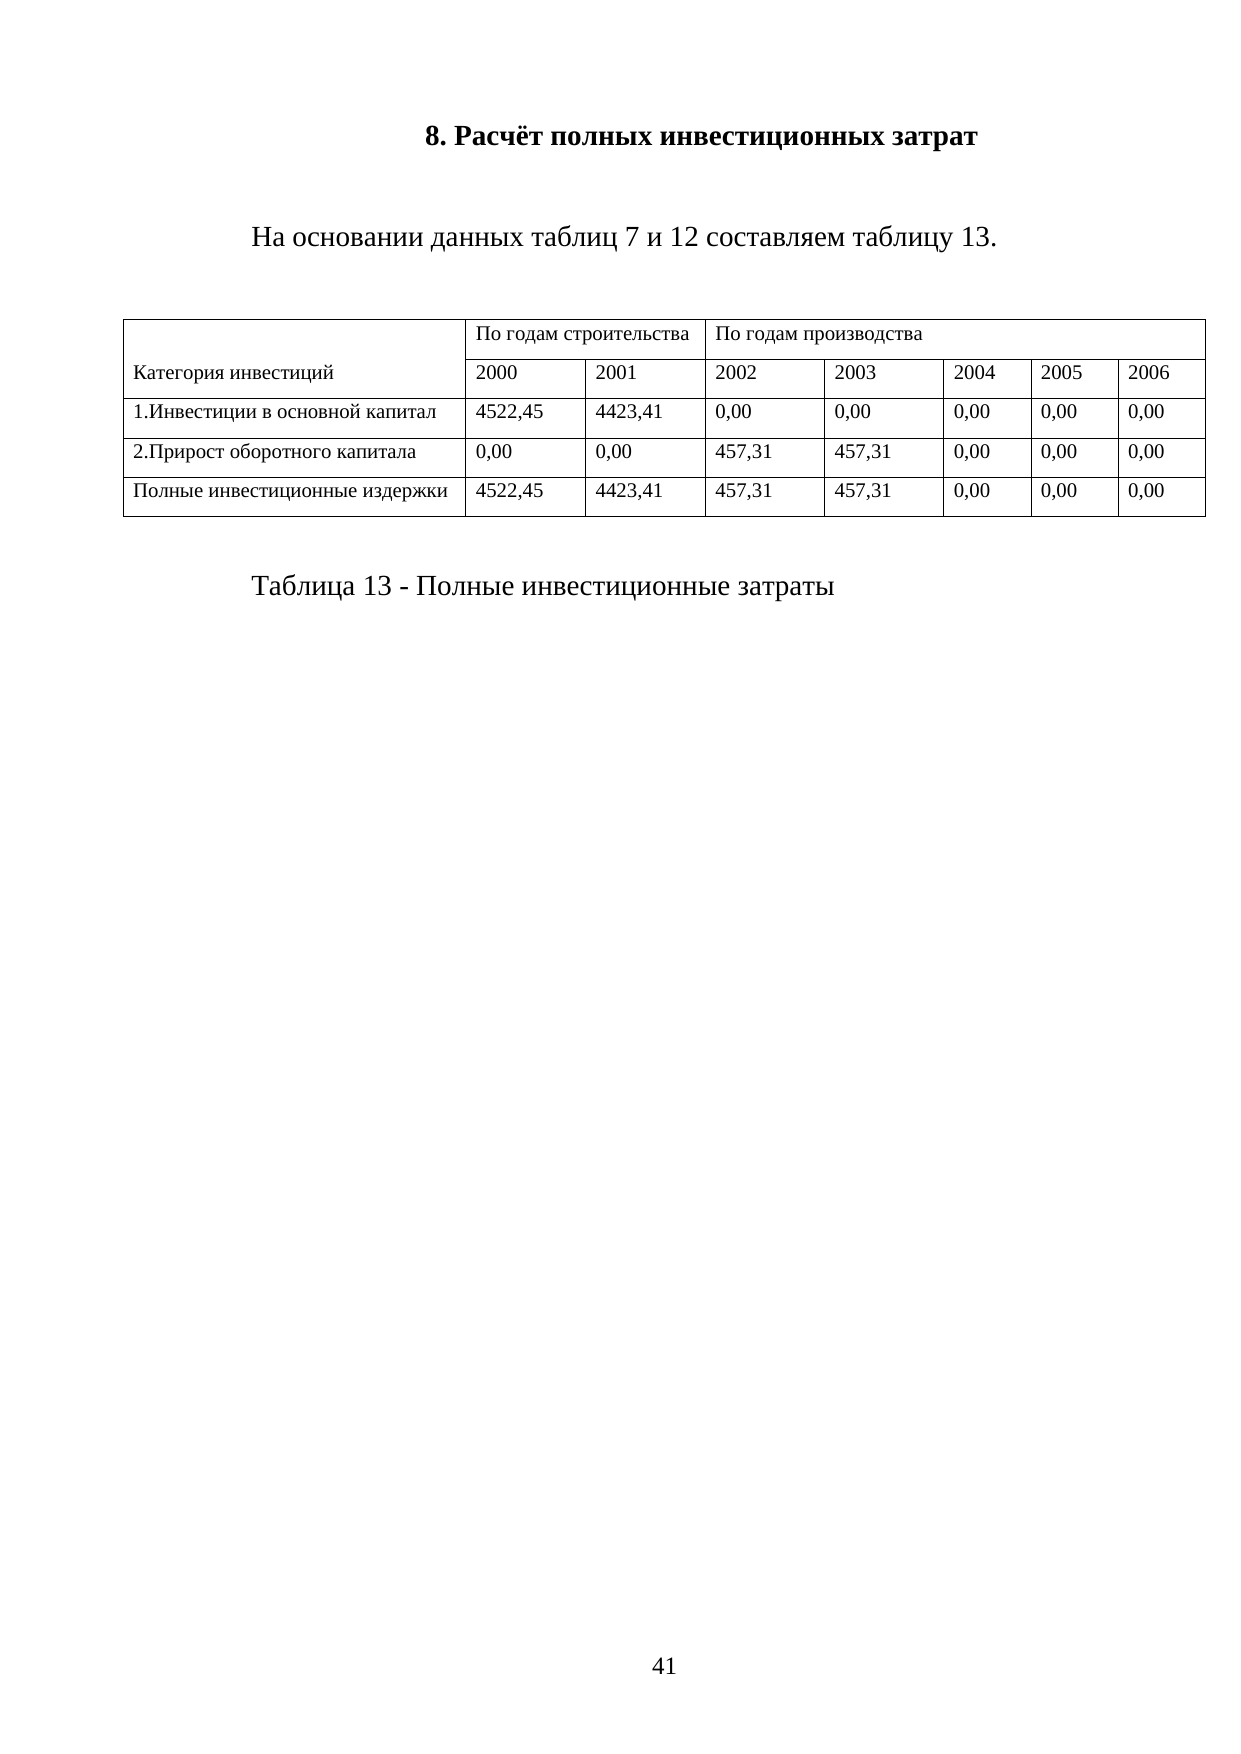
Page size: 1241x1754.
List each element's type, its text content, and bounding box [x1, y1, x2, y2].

table_cell 0,00 [1032, 439, 1118, 477]
text На основании данных таблиц 7 и 12 составляем таблицу 13. [177, 219, 1152, 252]
table_cell 0,00 [1119, 399, 1205, 437]
table_cell 0,00 [944, 439, 1031, 477]
table_cell 0,00 [1032, 399, 1118, 437]
table_cell 0,00 [1119, 439, 1205, 477]
table_cell 2000 [466, 360, 585, 398]
table_cell 1.Инвестиции в основной капитал [124, 399, 465, 437]
table_header Категория инвестиций [124, 320, 465, 398]
table_cell 0,00 [706, 399, 824, 437]
table_cell 4522,45 [466, 478, 585, 516]
table_cell 2003 [825, 360, 943, 398]
table_header По годам производства [706, 320, 1205, 359]
table_cell 457,31 [825, 439, 943, 477]
table_cell 0,00 [586, 439, 705, 477]
table_cell 4522,45 [466, 399, 585, 437]
table_cell 0,00 [944, 399, 1031, 437]
text Таблица 13 - Полные инвестиционные затраты [177, 568, 1152, 601]
text 8. Расчёт полных инвестиционных затрат [177, 118, 1152, 152]
table_cell 2.Прирост оборотного капитала [124, 439, 465, 477]
table_cell 2006 [1119, 360, 1205, 398]
table_cell 457,31 [825, 478, 943, 516]
table_cell 0,00 [466, 439, 585, 477]
table_cell 0,00 [1032, 478, 1118, 516]
table_cell 2002 [706, 360, 824, 398]
table_cell 2005 [1032, 360, 1118, 398]
table_cell 0,00 [1119, 478, 1205, 516]
table_cell 0,00 [944, 478, 1031, 516]
table_cell 457,31 [706, 478, 824, 516]
table_cell 2001 [586, 360, 705, 398]
table_cell 4423,41 [586, 399, 705, 437]
table_cell Полные инвестиционные издержки [124, 478, 465, 516]
table_header По годам строительства [466, 320, 705, 359]
table_cell 457,31 [706, 439, 824, 477]
table_cell 2004 [944, 360, 1031, 398]
table_cell 0,00 [825, 399, 943, 437]
table_cell 4423,41 [586, 478, 705, 516]
